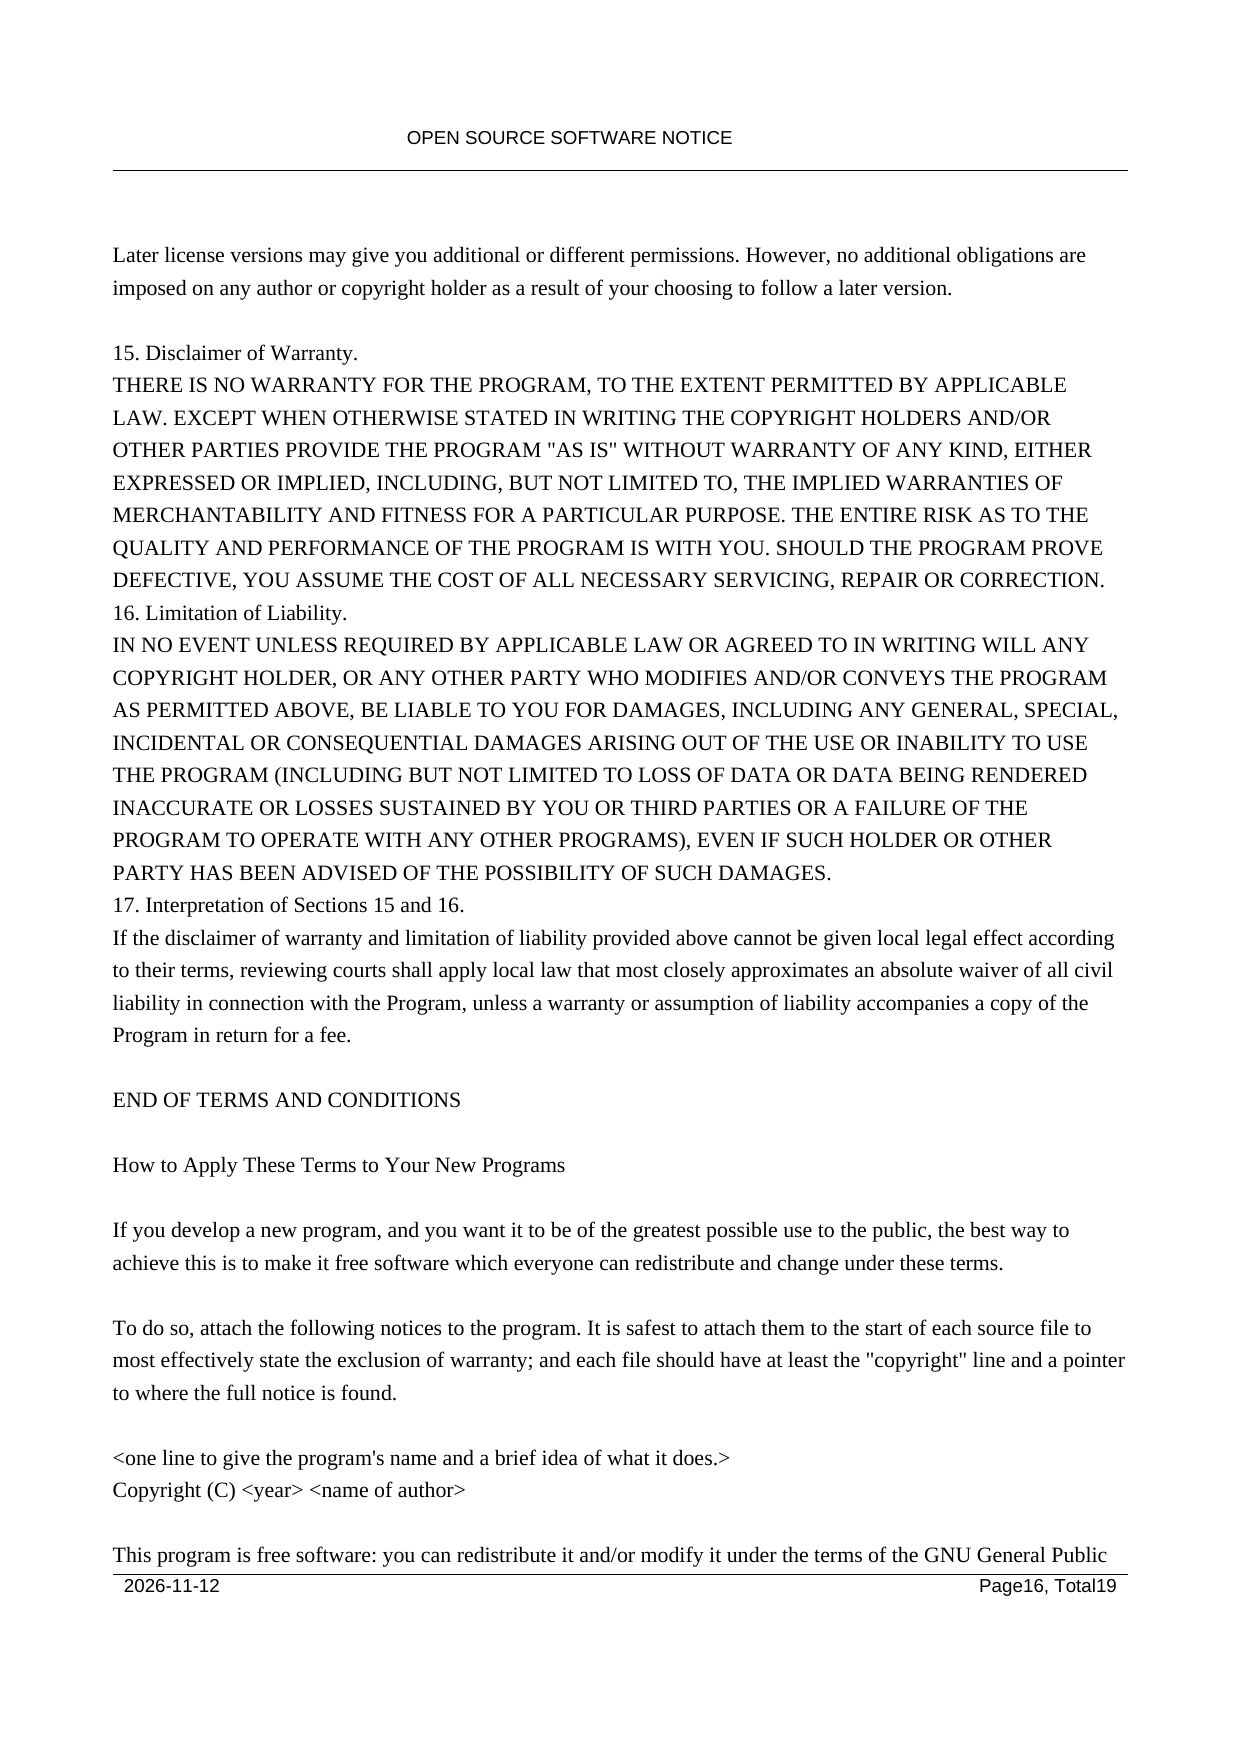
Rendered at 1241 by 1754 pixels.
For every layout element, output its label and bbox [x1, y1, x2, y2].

text [112, 206, 1128, 1571]
